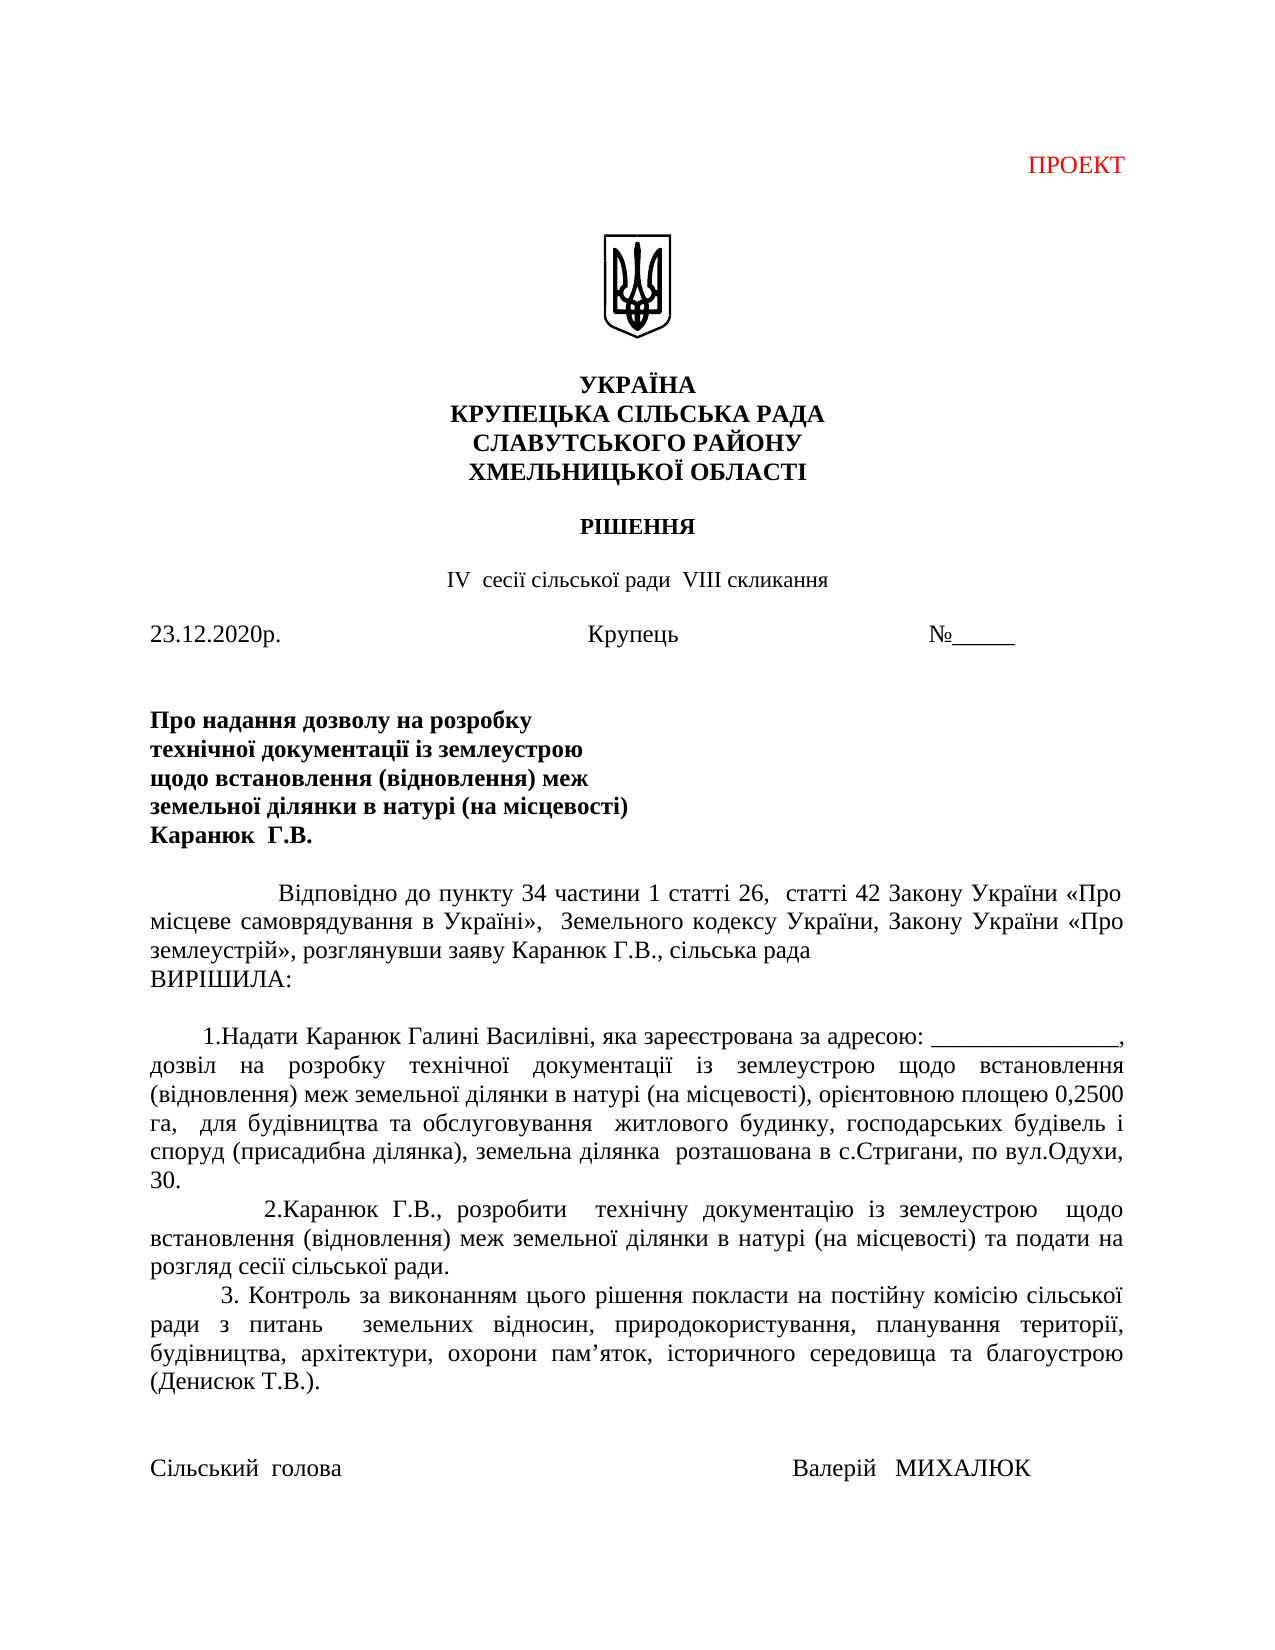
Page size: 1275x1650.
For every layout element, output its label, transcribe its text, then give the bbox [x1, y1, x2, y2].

text 23.12.2020р. Крупець №_____ [150, 619, 1125, 648]
text щодо встановлення (відновлення) меж [150, 763, 1125, 791]
text Каранюк Г.В. [150, 820, 1125, 849]
text 3. Контроль за виконанням цього рішення покласти на постійну комісію сільської ради з питань земельних відносин, природокористування, планування території, будівництва, архітектури, охорони пам’яток, історичного середовища та благоустрою (Денисюк Т.В.). [150, 1280, 1125, 1395]
text Відповідно до пункту 34 частини 1 статті 26, статті 42 Закону України «Про місцеве самоврядування в Україні», Земельного кодексу України, Закону України «Про землеустрій», розглянувши заяву Каранюк Г.В., сільська рада [150, 878, 1125, 964]
text 2.Каранюк Г.В., розробити технічну документацію із землеустрою щодо встановлення (відновлення) меж земельної ділянки в натурі (на місцевості) та подати на розгляд сесії сільської ради. [150, 1194, 1125, 1280]
text КРУПЕЦЬКА СІЛЬСЬКА РАДА [150, 399, 1125, 428]
text IV сесії сільської ради VIII скликання [150, 566, 1125, 592]
text СЛАВУТСЬКОГО РАЙОНУ [150, 428, 1125, 457]
text Сільський голова Валерій МИХАЛЮК [150, 1453, 1125, 1481]
text земельної ділянки в натурі (на місцевості) [150, 791, 1125, 820]
text технічної документації із землеустрою [150, 734, 1125, 763]
text ХМЕЛЬНИЦЬКОЇ ОБЛАСТІ [150, 457, 1125, 485]
text ВИРІШИЛА: [150, 964, 1125, 993]
text Про надання дозволу на розробку [150, 705, 1125, 734]
text 1.Надати Каранюк Галині Василівні, яка зареєстрована за адресою: _______________, дозвіл на розробку технічної документації із землеустрою щодо встановлення (відновлення) меж земельної ділянки в натурі (на місцевості), орієнтовною площею 0,2500 га, для будівництва та обслуговування житлового будинку, господарських будівель і споруд (присадибна ділянка), земельна ділянка розташована в с.Стригани, по вул.Одухи, 30. [150, 1021, 1125, 1194]
text УКРАЇНА [150, 370, 1125, 399]
text РІШЕННЯ [150, 513, 1125, 540]
text ПРОЕКТ [150, 150, 1125, 179]
